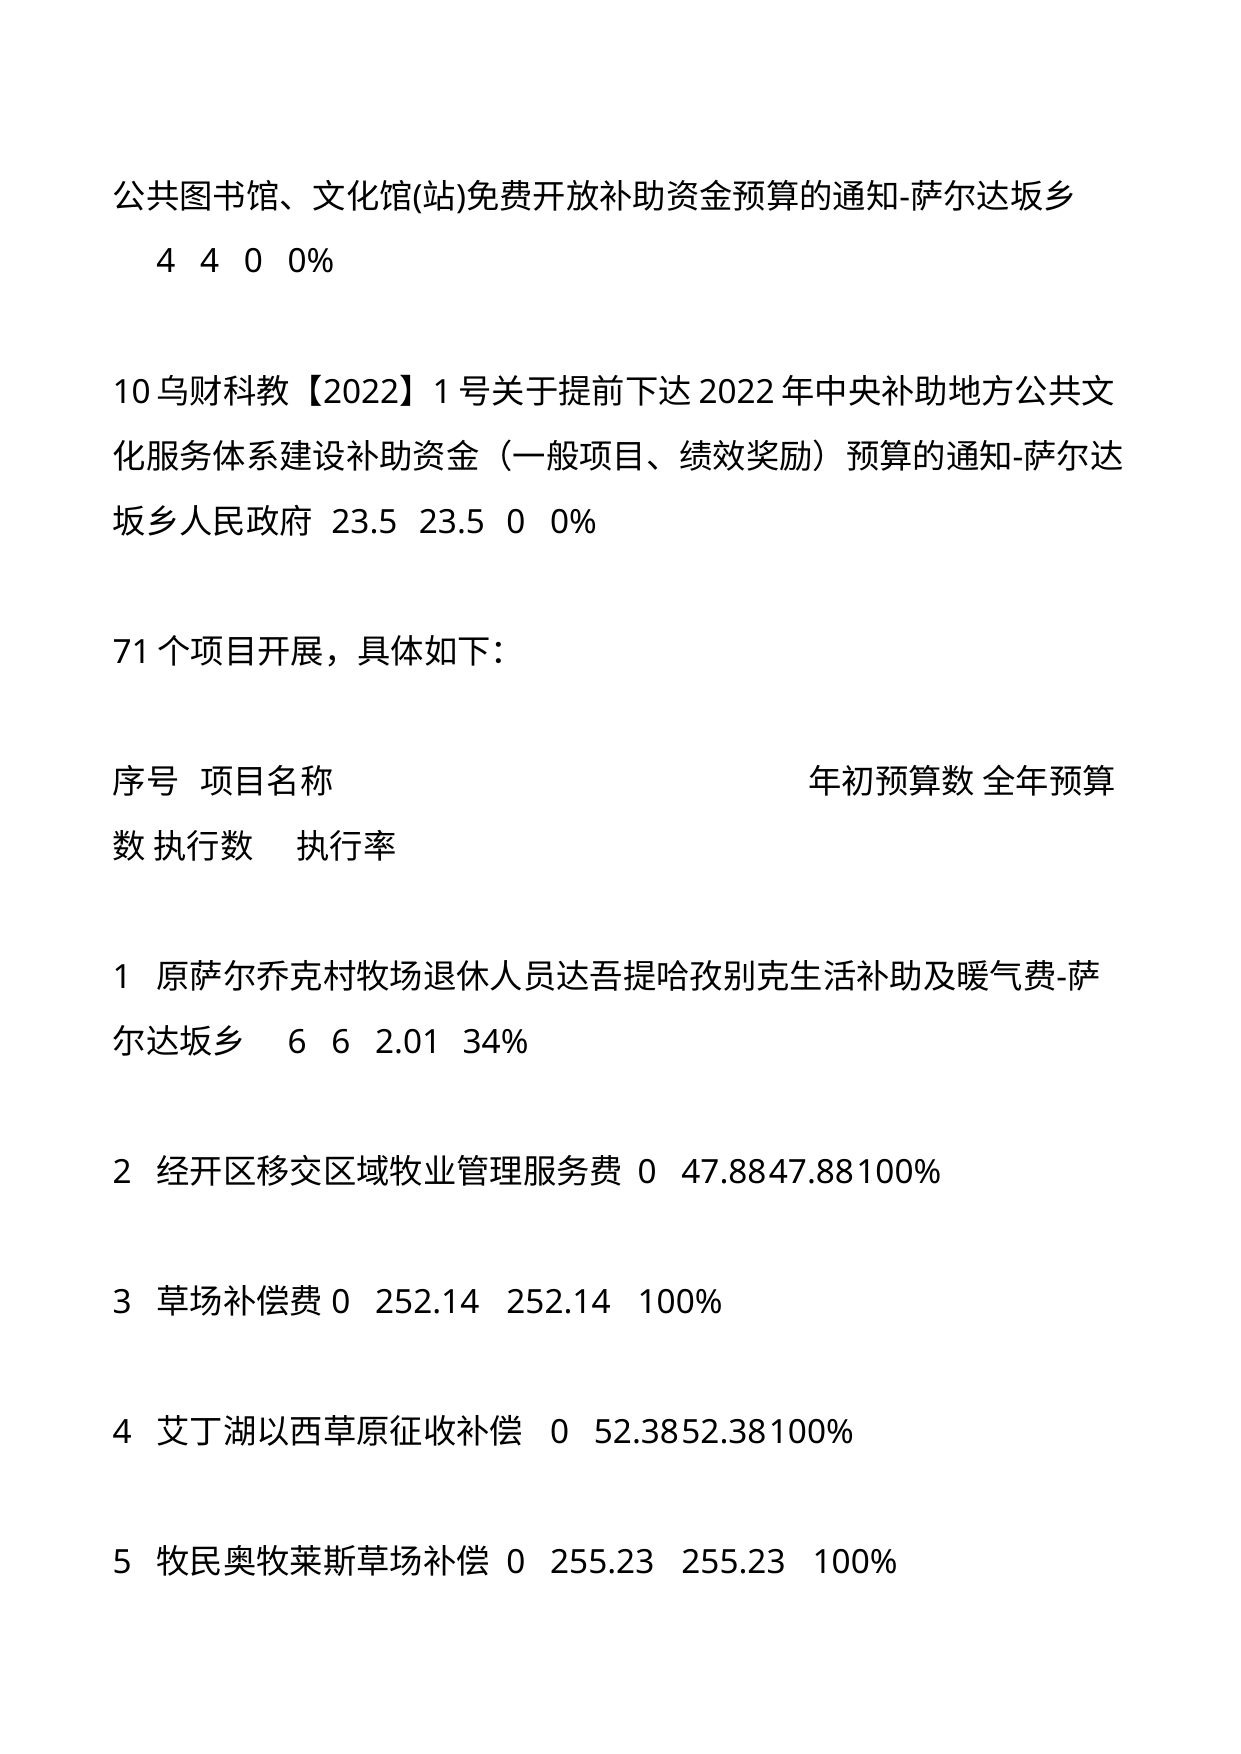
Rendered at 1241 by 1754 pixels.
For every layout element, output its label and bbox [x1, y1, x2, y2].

text [112, 162, 1128, 1592]
